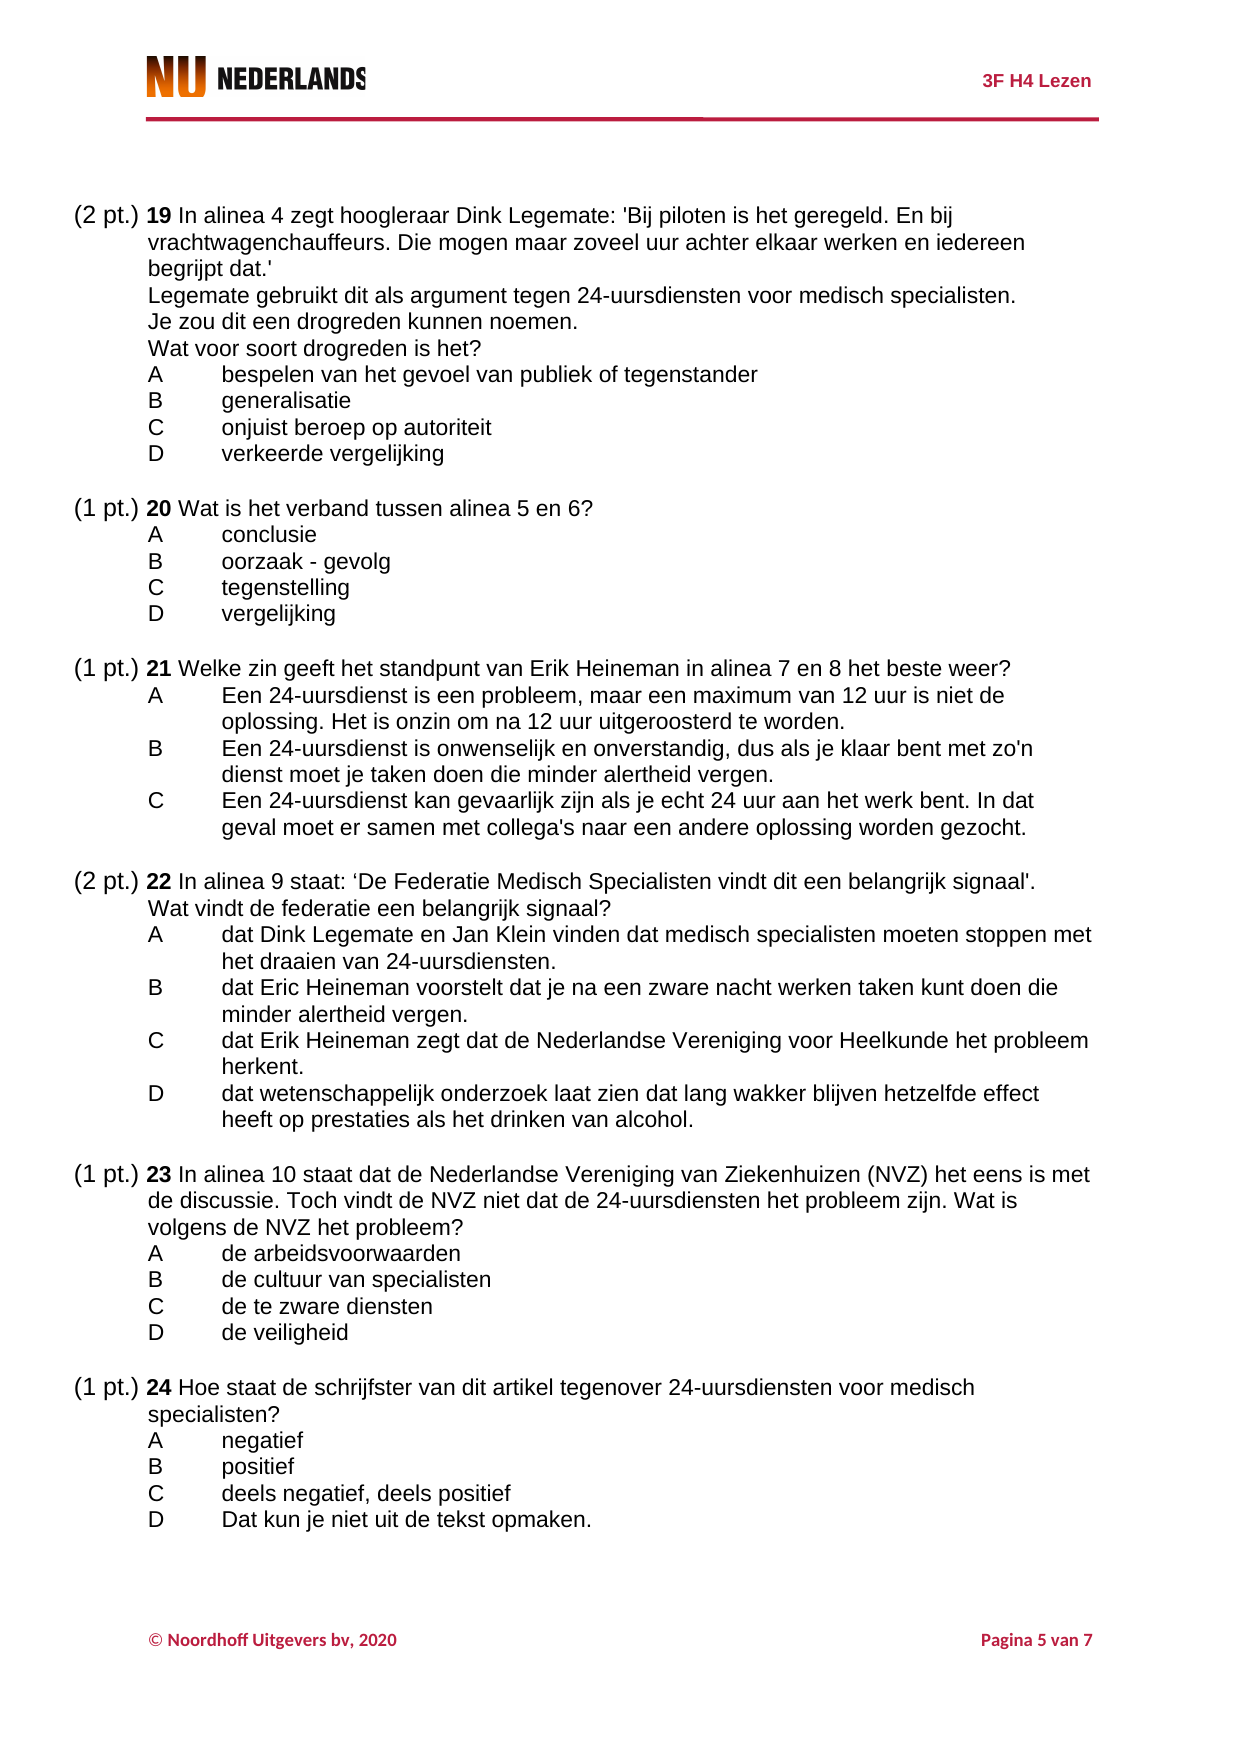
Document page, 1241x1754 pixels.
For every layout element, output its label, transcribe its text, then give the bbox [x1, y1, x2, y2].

text C onjuist beroep op autoriteit [148, 413, 1093, 440]
text B dat Eric Heineman voorstelt dat je na een zware nacht werken taken kunt doen die minder alertheid vergen. [148, 974, 1093, 1027]
text A bespelen van het gevoel van publiek of tegenstander [148, 361, 1093, 387]
text Wat vindt de federatie een belangrijk signaal? [148, 895, 1093, 921]
text (1 pt.) 23 In alinea 10 staat dat de Nederlandse Vereniging van Ziekenhuizen (NVZ) het eens is met de discussie. Toch vindt de NVZ niet dat de 24-uursdiensten het probleem zijn. Wat is volgens de NVZ het probleem? [74, 1159, 1093, 1240]
text (1 pt.) 20 Wat is het verband tussen alinea 5 en 6? [74, 493, 1093, 521]
text A negatief [148, 1427, 1093, 1453]
text C deels negatief, deels positief [148, 1480, 1093, 1506]
text C de te zware diensten [148, 1293, 1093, 1319]
text D dat wetenschappelijk onderzoek laat zien dat lang wakker blijven hetzelfde effect heeft op prestaties als het drinken van alcohol. [148, 1079, 1093, 1132]
text C dat Erik Heineman zegt dat de Nederlandse Vereniging voor Heelkunde het probleem herkent. [148, 1027, 1093, 1079]
text C tegenstelling [148, 574, 1093, 600]
text D verkeerde vergelijking [148, 440, 1093, 466]
text B de cultuur van specialisten [148, 1266, 1093, 1293]
text A dat Dink Legemate en Jan Klein vinden dat medisch specialisten moeten stoppen met het draaien van 24-uursdiensten. [148, 921, 1093, 974]
text A de arbeidsvoorwaarden [148, 1240, 1093, 1266]
picture [146, 56, 366, 97]
text A Een 24-uursdienst is een probleem, maar een maximum van 12 uur is niet de oplossing. Het is onzin om na 12 uur uitgeroosterd te worden. [148, 682, 1093, 734]
text D vergelijking [148, 600, 1093, 627]
text (1 pt.) 21 Welke zin geeft het standpunt van Erik Heineman in alinea 7 en 8 het beste weer? [74, 653, 1093, 682]
text D Dat kun je niet uit de tekst opmaken. [148, 1506, 1093, 1532]
text D de veiligheid [148, 1319, 1093, 1346]
text (2 pt.) 22 In alinea 9 staat: ‘De Federatie Medisch Specialisten vindt dit een belangrijk signaal'. [74, 866, 1093, 895]
text B positief [148, 1453, 1093, 1480]
text B generalisatie [148, 387, 1093, 413]
text A conclusie [148, 521, 1093, 548]
text Wat voor soort drogreden is het? [148, 334, 1093, 361]
text B oorzaak - gevolg [148, 548, 1093, 574]
text Legemate gebruikt dit als argument tegen 24-uursdiensten voor medisch specialisten. [148, 282, 1093, 308]
text B Een 24-uursdienst is onwenselijk en onverstandig, dus als je klaar bent met zo'n dienst moet je taken doen die minder alertheid vergen. [148, 734, 1093, 787]
text C Een 24-uursdienst kan gevaarlijk zijn als je echt 24 uur aan het werk bent. In dat geval moet er samen met collega's naar een andere oplossing worden gezocht. [148, 787, 1093, 840]
text (1 pt.) 24 Hoe staat de schrijfster van dit artikel tegenover 24-uursdiensten voor medisch specialisten? [74, 1372, 1093, 1427]
text (2 pt.) 19 In alinea 4 zegt hoogleraar Dink Legemate: 'Bij piloten is het geregeld. En bij vrachtwagenchauffeurs. Die mogen maar zoveel uur achter elkaar werken en iedereen begrijpt dat.' [74, 200, 1093, 282]
text Je zou dit een drogreden kunnen noemen. [148, 308, 1093, 334]
